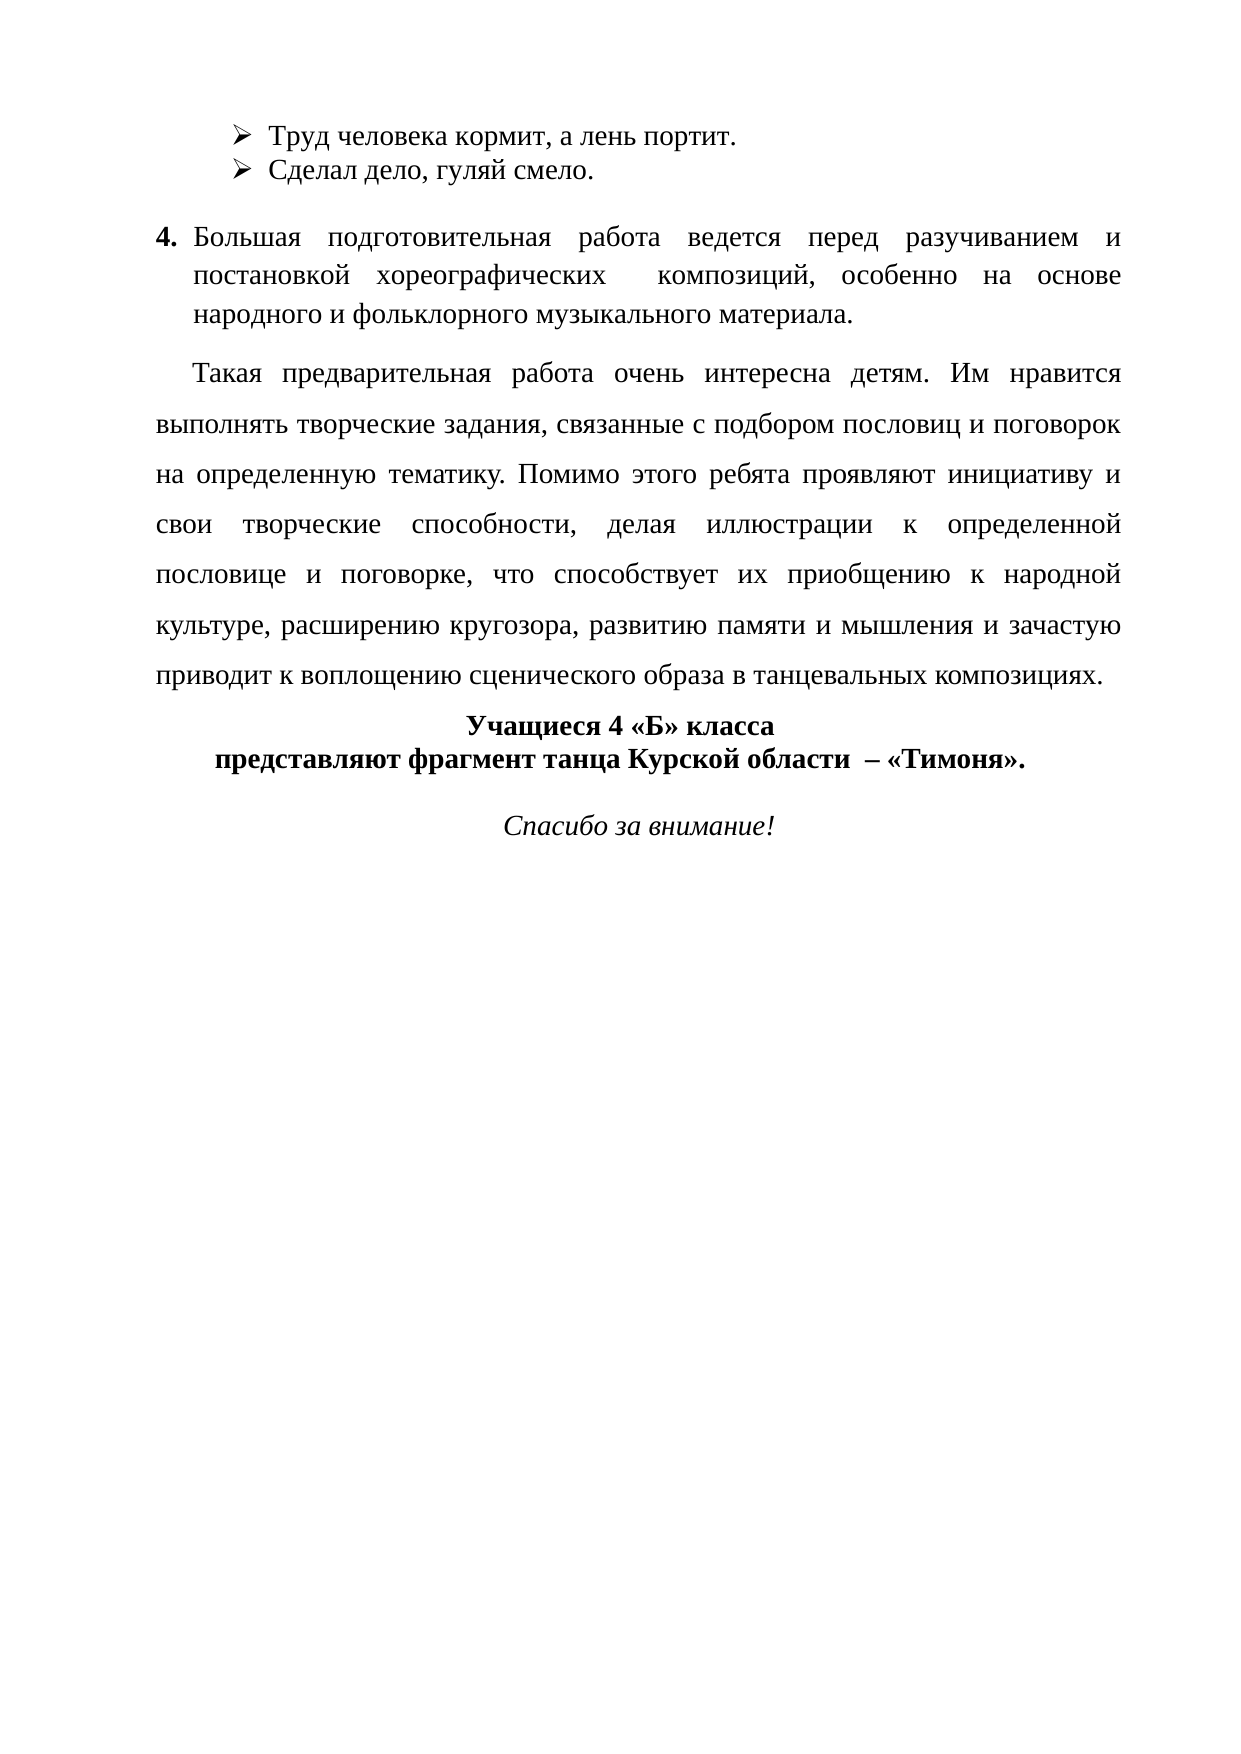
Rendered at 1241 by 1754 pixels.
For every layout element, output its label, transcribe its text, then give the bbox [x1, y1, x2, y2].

text Учащиеся 4 «Б» класса [118, 708, 1122, 741]
text Такая предварительная работа очень интересна детям. Им нравится выполнять творческие задания, связанные с подбором пословиц и поговорок на определенную тематику. Помимо этого ребята проявляют инициативу и свои творческие способности, делая иллюстрации к определенной пословице и поговорке, что способствует их приобщению к народной культуре, расширению кругозора, развитию памяти и мышления и зачастую приводит к воплощению сценического образа в танцевальных композициях. [156, 355, 1122, 691]
list Труд человека кормит, а лень портит. [231, 118, 1122, 152]
list Сделал дело, гуляй смело. [231, 152, 1122, 185]
list Большая подготовительная работа ведется перед разучиванием и постановкой хореографических композиций, особенно на основе народного и фольклорного музыкального материала. [156, 219, 1122, 329]
text Спасибо за внимание! [156, 808, 1122, 842]
text представляют фрагмент танца Курской области – «Тимоня». [118, 741, 1122, 775]
